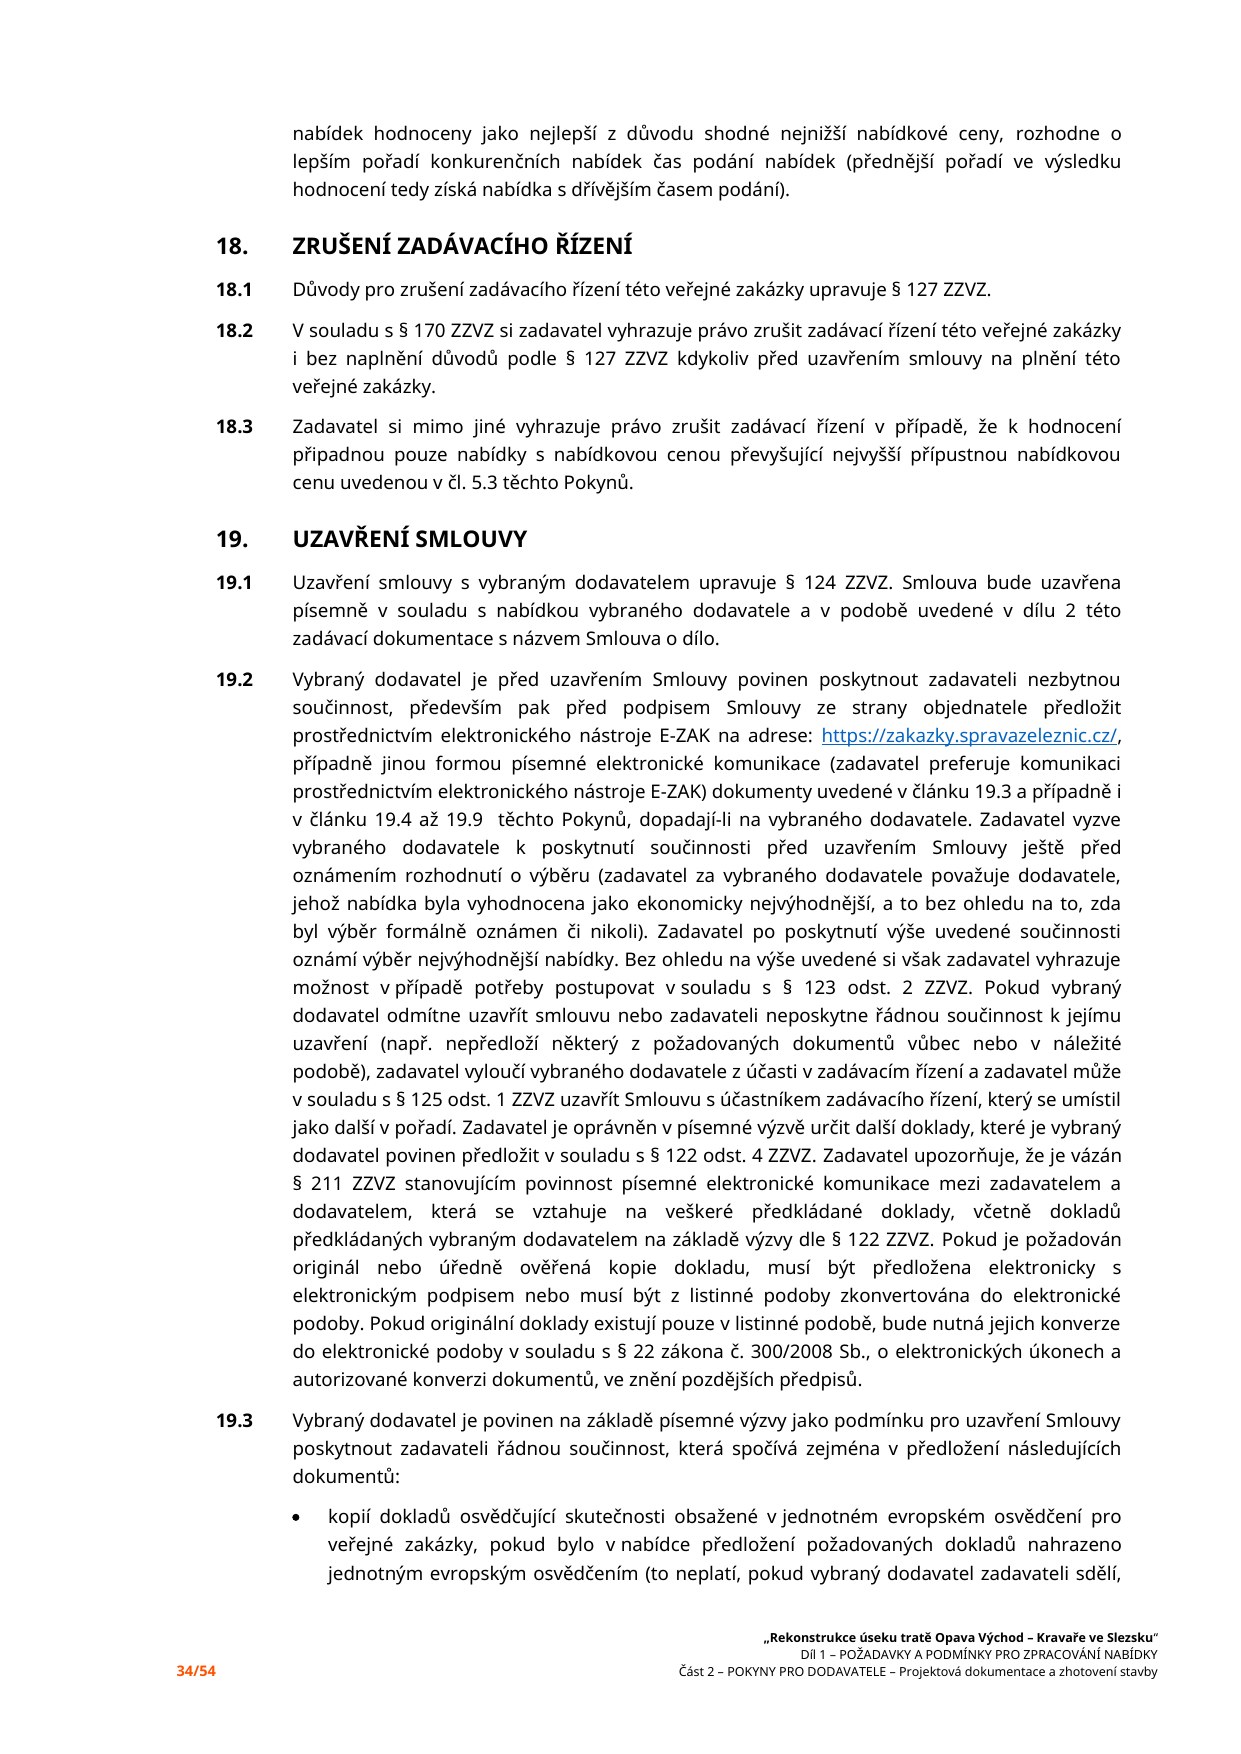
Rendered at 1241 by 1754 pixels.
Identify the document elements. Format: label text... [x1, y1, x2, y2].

text Vybraný dodavatel je před uzavřením Smlouvy povinen poskytnout zadavateli nezbytnou součinnost, především pak před podpisem Smlouvy ze strany objednatele předložit prostřednictvím elektronického nástroje E-ZAK na adrese: https://zakazky.spravazeleznic.cz/, případně jinou formou písemné elektronické komunikace (zadavatel preferuje komunikaci prostřednictvím elektronického nástroje E-ZAK) dokumenty uvedené v článku 19.3 a případně i v článku 19.4 až 19.9 těchto Pokynů, dopadají-li na vybraného dodavatele. Zadavatel vyzve vybraného dodavatele k poskytnutí součinnosti před uzavřením Smlouvy ještě před oznámením rozhodnutí o výběru (zadavatel za vybraného dodavatele považuje dodavatele, jehož nabídka byla vyhodnocena jako ekonomicky nejvýhodnější, a to bez ohledu na to, zda byl výběr formálně oznámen či nikoli). Zadavatel po poskytnutí výše uvedené součinnosti oznámí výběr nejvýhodnější nabídky. Bez ohledu na výše uvedené si však zadavatel vyhrazuje možnost v případě potřeby postupovat v souladu s § 123 odst. 2 ZZVZ. Pokud vybraný dodavatel odmítne uzavřít smlouvu nebo zadavateli neposkytne řádnou součinnost k jejímu uzavření (např. nepředloží některý z požadovaných dokumentů vůbec nebo v náležité podobě), zadavatel vyloučí vybraného dodavatele z účasti v zadávacím řízení a zadavatel může v souladu s § 125 odst. 1 ZZVZ uzavřít Smlouvu s účastníkem zadávacího řízení, který se umístil jako další v pořadí. Zadavatel je oprávněn v písemné výzvě určit další doklady, které je vybraný dodavatel povinen předložit v souladu s § 122 odst. 4 ZZVZ. Zadavatel upozorňuje, že je vázán § 211 ZZVZ stanovujícím povinnost písemné elektronické komunikace mezi zadavatelem a dodavatelem, která se vztahuje na veškeré předkládané doklady, včetně dokladů předkládaných vybraným dodavatelem na základě výzvy dle § 122 ZZVZ. Pokud je požadován originál nebo úředně ověřená kopie dokladu, musí být předložena elektronicky s elektronickým podpisem nebo musí být z listinné podoby zkonvertována do elektronické podoby. Pokud originální doklady existují pouze v listinné podobě, bude nutná jejich konverze do elektronické podoby v souladu s § 22 zákona č. 300/2008 Sb., o elektronických úkonech a autorizované konverzi dokumentů, ve znění pozdějších předpisů. [216, 666, 1122, 1392]
text ZRUŠENÍ ZADÁVACÍHO ŘÍZENÍ [216, 230, 1122, 261]
text Uzavření smlouvy s vybraným dodavatelem upravuje § 124 ZZVZ. Smlouva bude uzavřena písemně v souladu s nabídkou vybraného dodavatele a v podobě uvedené v dílu 2 této zadávací dokumentace s názvem Smlouva o dílo. [216, 569, 1122, 651]
text UZAVŘENÍ SMLOUVY [216, 523, 1122, 554]
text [292, 1504, 1122, 1585]
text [216, 121, 1122, 202]
text Důvody pro zrušení zadávacího řízení této veřejné zakázky upravuje § 127 ZZVZ. [216, 277, 1122, 302]
text Vybraný dodavatel je povinen na základě písemné výzvy jako podmínku pro uzavření Smlouvy poskytnout zadavateli řádnou součinnost, která spočívá zejména v předložení následujících dokumentů: [216, 1407, 1122, 1489]
text V souladu s § 170 ZZVZ si zadavatel vyhrazuje právo zrušit zadávací řízení této veřejné zakázky i bez naplnění důvodů podle § 127 ZZVZ kdykoliv před uzavřením smlouvy na plnění této veřejné zakázky. [216, 317, 1122, 399]
text Zadavatel si mimo jiné vyhrazuje právo zrušit zadávací řízení v případě, že k hodnocení připadnou pouze nabídky s nabídkovou cenou převyšující nejvyšší přípustnou nabídkovou cenu uvedenou v čl. 5.3 těchto Pokynů. [216, 414, 1122, 495]
